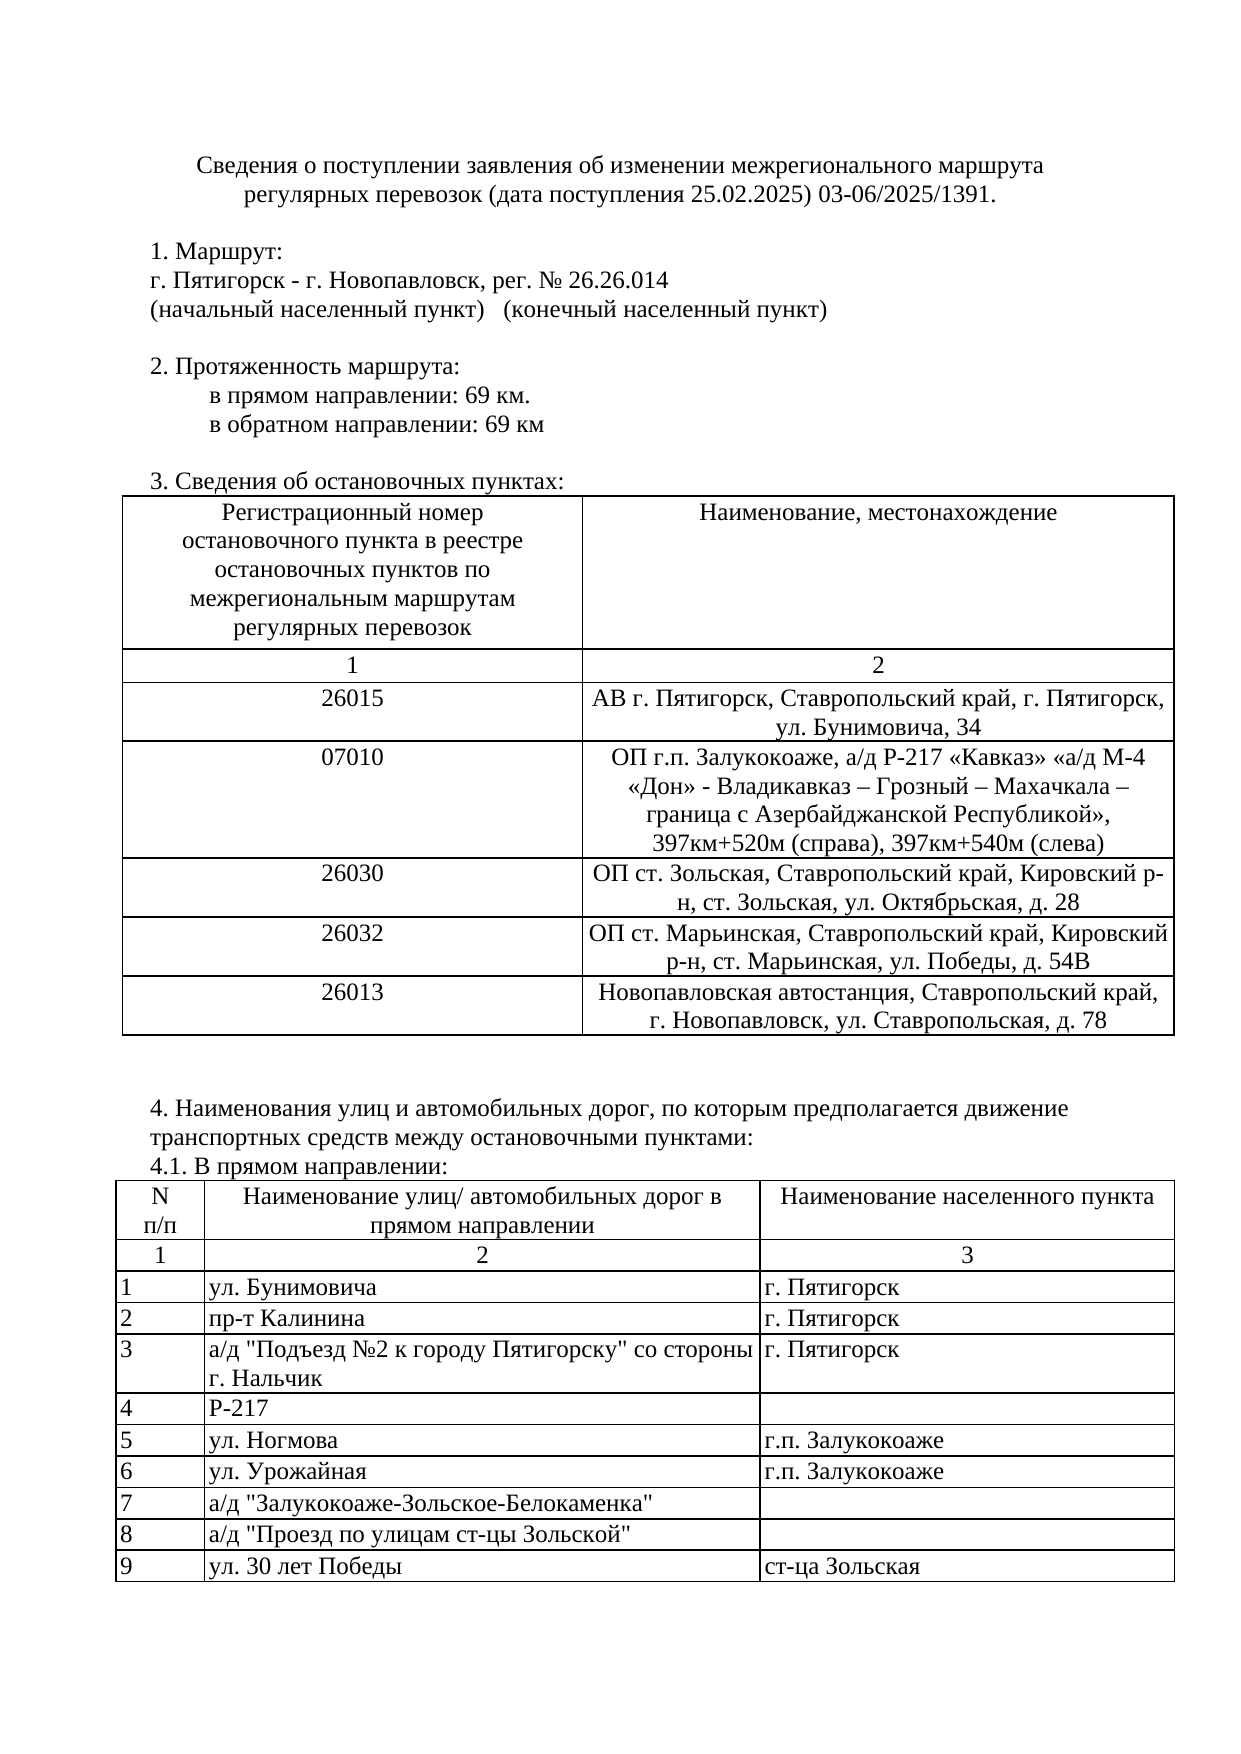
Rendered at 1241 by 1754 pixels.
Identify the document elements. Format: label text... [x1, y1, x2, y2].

table_cell ул. Ногмова [205, 1425, 759, 1455]
text в прямом направлении: 69 км. [150, 380, 1090, 409]
table_cell а/д "Подъезд №2 к городу Пятигорску" со стороны г. Нальчик [205, 1335, 759, 1392]
table_cell ул. Урожайная [205, 1457, 759, 1486]
text 4.1. В прямом направлении: [150, 1151, 1090, 1179]
text 2. Протяженность маршрута: [150, 351, 1090, 380]
table_cell 8 [117, 1520, 204, 1549]
table_cell 26015 [123, 683, 582, 740]
table_header Регистрационный номер остановочного пункта в реестре остановочных пунктов по межрегиональным маршрутам регулярных перевозок [123, 497, 582, 648]
table_cell 1 [123, 650, 582, 681]
table_cell ст-ца Зольская [761, 1551, 1174, 1581]
text (начальный населенный пункт) (конечный населенный пункт) [150, 294, 1090, 322]
table_cell 4 [117, 1394, 204, 1423]
table_cell г.п. Залукокоаже [761, 1457, 1174, 1486]
table_cell ОП ст. Зольская, Ставропольский край, Кировский р-н, ст. Зольская, ул. Октябрьская, д. 28 [583, 859, 1173, 916]
table_cell [761, 1520, 1174, 1549]
table_header Наименование улиц/ автомобильных дорог в прямом направлении [205, 1181, 759, 1238]
table_cell а/д "Проезд по улицам ст-цы Зольской" [205, 1520, 759, 1549]
table_cell 2 [205, 1240, 759, 1270]
table_cell 3 [117, 1335, 204, 1392]
table_cell 26030 [123, 859, 582, 916]
table_cell Р-217 [205, 1394, 759, 1423]
table_cell ул. 30 лет Победы [205, 1551, 759, 1581]
table_cell 5 [117, 1425, 204, 1455]
table_cell 1 [117, 1240, 204, 1270]
table_cell 1 [117, 1272, 204, 1301]
table_cell г. Пятигорск [761, 1272, 1174, 1301]
table_cell 26032 [123, 918, 582, 975]
table_cell 3 [761, 1240, 1174, 1270]
table_cell ул. Бунимовича [205, 1272, 759, 1301]
table_cell ОП ст. Марьинская, Ставропольский край, Кировский р-н, ст. Марьинская, ул. Победы, д. 54В [583, 918, 1173, 975]
table_cell [761, 1394, 1174, 1423]
table_cell 2 [583, 650, 1173, 681]
text 3. Сведения об остановочных пунктах: [150, 466, 1090, 495]
table_cell АВ г. Пятигорск, Ставропольский край, г. Пятигорск, ул. Бунимовича, 34 [583, 683, 1173, 740]
table_cell ОП г.п. Залукокоаже, а/д Р-217 «Кавказ» «а/д М-4 «Дон» - Владикавказ – Грозный – Махачкала – граница с Азербайджанской Республикой», 397км+520м (справа), 397км+540м (слева) [583, 742, 1173, 857]
text в обратном направлении: 69 км [150, 409, 1090, 437]
table_cell а/д "Залукокоаже-Зольское-Белокаменка" [205, 1488, 759, 1518]
table_cell 07010 [123, 742, 582, 857]
table_cell 2 [117, 1303, 204, 1333]
table_cell Новопавловская автостанция, Ставропольский край, г. Новопавловск, ул. Ставропольская, д. 78 [583, 977, 1173, 1034]
text 4. Наименования улиц и автомобильных дорог, по которым предполагается движение транспортных средств между остановочными пунктами: [150, 1093, 1090, 1151]
table_cell [761, 1488, 1174, 1518]
table_cell г. Пятигорск [761, 1303, 1174, 1333]
table_header Наименование, местонахождение [583, 497, 1173, 648]
text Сведения о поступлении заявления об изменении межрегионального маршрута регулярных перевозок (дата поступления 25.02.2025) 03-06/2025/1391. [150, 150, 1090, 207]
text г. Пятигорск - г. Новопавловск, рег. № 26.26.014 [150, 265, 1090, 294]
table_cell г. Пятигорск [761, 1335, 1174, 1392]
table_cell 26013 [123, 977, 582, 1034]
table_cell 6 [117, 1457, 204, 1486]
table_cell 9 [117, 1551, 204, 1581]
table_cell 7 [117, 1488, 204, 1518]
table_header Наименование населенного пункта [761, 1181, 1174, 1238]
table_header N п/п [117, 1181, 204, 1238]
text 1. Маршрут: [150, 236, 1090, 265]
table_cell г.п. Залукокоаже [761, 1425, 1174, 1455]
table_cell пр-т Калинина [205, 1303, 759, 1333]
